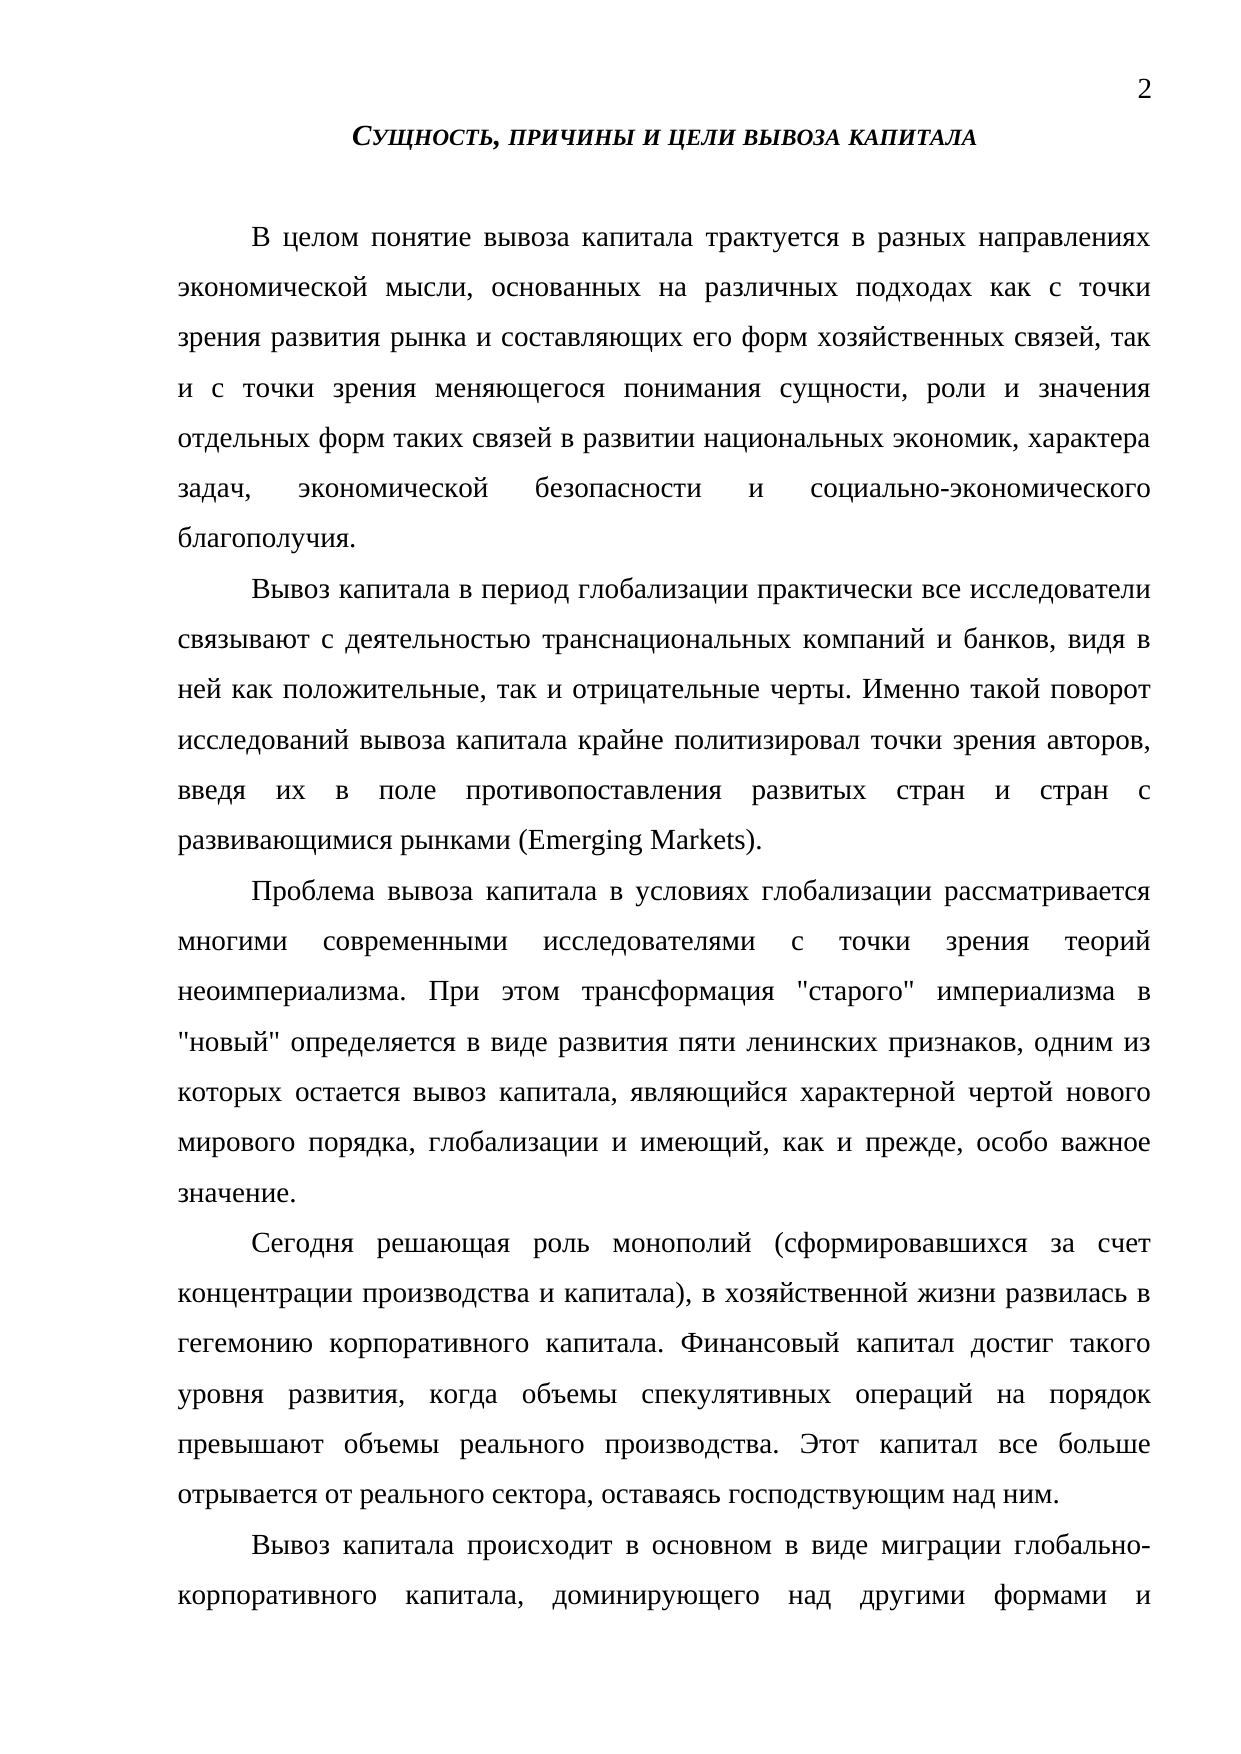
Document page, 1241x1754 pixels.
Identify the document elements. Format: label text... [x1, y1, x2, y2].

text В целом понятие вывоза капитала трактуется в разных направлениях экономической мысли, основанных на различных подходах как с точки зрения развития рынка и составляющих его форм хозяйственных связей, так и с точки зрения меняющегося понимания сущности, роли и значения отдельных форм таких связей в развитии национальных экономик, характера задач, экономической безопасности и социально-экономического благополучия. [177, 219, 1152, 554]
subtitle Сущность, причины и цели вывоза капитала [177, 118, 1152, 152]
text Проблема вывоза капитала в условиях глобализации рассматривается многими современными исследователями с точки зрения теорий неоимпериализма. При этом трансформация "старого" империализма в "новый" определяется в виде развития пяти ленинских признаков, одним из которых остается вывоз капитала, являющийся характерной чертой нового мирового порядка, глобализации и имеющий, как и прежде, особо важное значение. [177, 873, 1152, 1208]
text Вывоз капитала в период глобализации практически все исследователи связывают с деятельностью транснациональных компаний и банков, видя в ней как положительные, так и отрицательные черты. Именно такой поворот исследований вывоза капитала крайне политизировал точки зрения авторов, введя их в поле противопоставления развитых стран и стран с развивающимися рынками (Emerging Markets). [177, 571, 1152, 856]
text Сегодня решающая роль монополий (сформировавшихся за счет концентрации производства и капитала), в хозяйственной жизни развилась в гегемонию корпоративного капитала. Финансовый капитал достиг такого уровня развития, когда объемы спекулятивных операций на порядок превышают объемы реального производства. Этот капитал все больше отрывается от реального сектора, оставаясь господствующим над ним. [177, 1225, 1152, 1510]
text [177, 1527, 1152, 1611]
